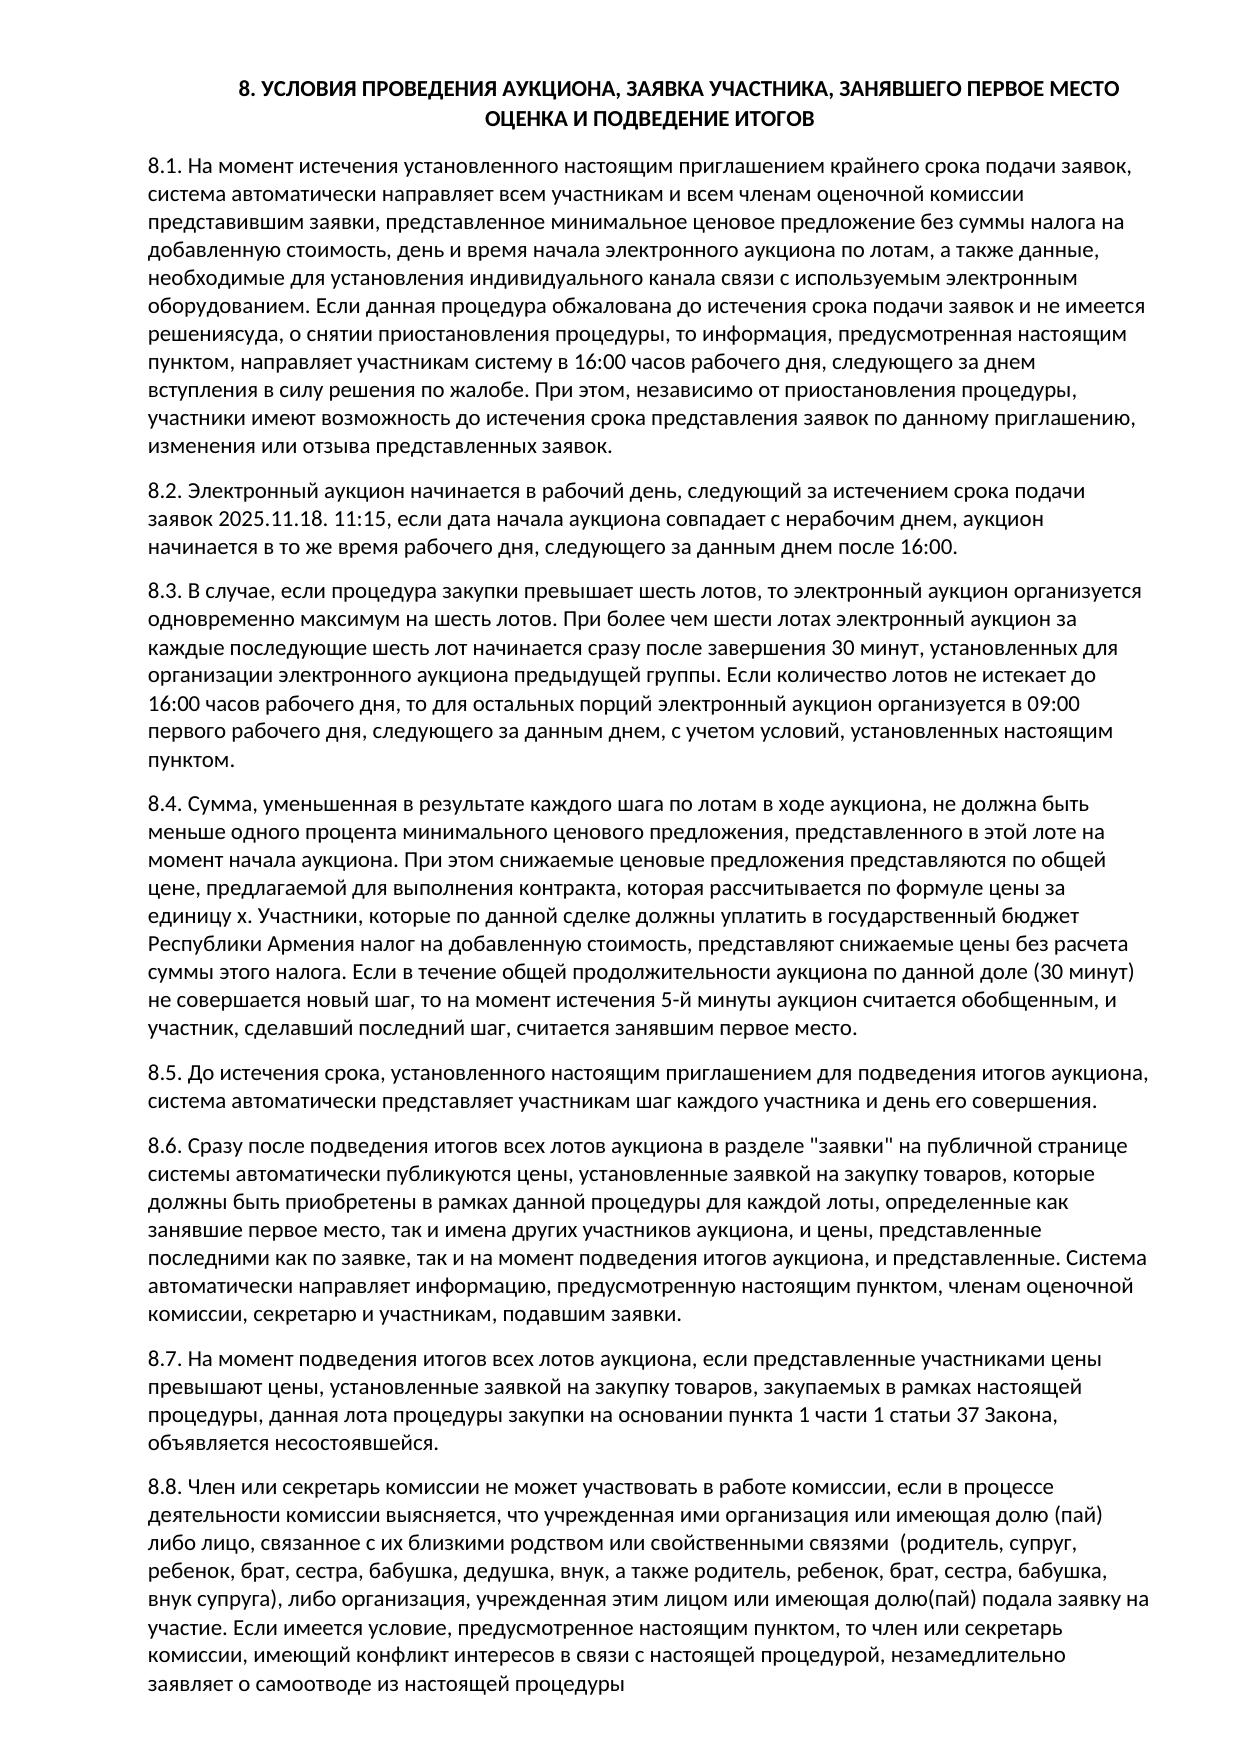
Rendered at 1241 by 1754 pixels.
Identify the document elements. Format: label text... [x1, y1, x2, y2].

text 8.7. На момент подведения итогов всех лотов аукциона, если представленные участниками цены превышают цены, установленные заявкой на закупку товаров, закупаемых в рамках настоящей процедуры, данная лота процедуры закупки на основании пункта 1 части 1 статьи 37 Закона, объявляется несостоявшейся. [148, 1344, 1152, 1456]
text 8.6. Сразу после подведения итогов всех лотов аукциона в разделе "заявки" на публичной странице системы автоматически публикуются цены, установленные заявкой на закупку товаров, которые должны быть приобретены в рамках данной процедуры для каждой лоты, определенные как занявшие первое место, так и имена других участников аукциона, и цены, представленные последними как по заявке, так и на момент подведения итогов аукциона, и представленные. Система автоматически направляет информацию, предусмотренную настоящим пунктом, членам оценочной комиссии, секретарю и участникам, подавшим заявки. [148, 1131, 1152, 1327]
text 8.2. Электронный аукцион начинается в рабочий день, следующий за истечением срока подачи заявок 2025.11.18. 11:15 , если дата начала аукциона совпадает с нерабочим днем, аукцион начинается в то же время рабочего дня, следующего за данным днем после 16:00. [148, 476, 1152, 560]
text 8.5. До истечения срока, установленного настоящим приглашением для подведения итогов аукциона, система автоматически представляет участникам шаг каждого участника и день его совершения. [148, 1058, 1152, 1114]
text 8.8. Член или секретарь комиссии не может участвовать в работе комиссии, если в процессе деятельности комиссии выясняется, что учрежденная ими организация или имеющая долю (пай) либо лицо, связанное с их близкими родством или свойственными связями (родитель, супруг, ребенок, брат, сестра, бабушка, дедушка, внук, а также родитель, ребенок, брат, сестра, бабушка, внук супруга), либо организация, учрежденная этим лицом или имеющая долю(пай) подала заявку на участие. Если имеется условие, предусмотренное настоящим пунктом, то член или секретарь комиссии, имеющий конфликт интересов в связи с настоящей процедурой, незамедлительно заявляет о самоотводе из настоящей процедуры [148, 1472, 1152, 1697]
text 8.1. На момент истечения установленного настоящим приглашением крайнего срока подачи заявок, система автоматически направляет всем участникам и всем членам оценочной комиссии представившим заявки, представленное минимальное ценовое предложение без суммы налога на добавленную стоимость, день и время начала электронного аукциона по лотам, а также данные, необходимые для установления индивидуального канала связи с используемым электронным оборудованием. Если данная процедура обжалована до истечения срока подачи заявок и не имеется решениясуда, о снятии приостановления процедуры, то информация, предусмотренная настоящим пунктом, направляет участникам систему в 16:00 часов рабочего дня, следующего за днем вступления в силу решения по жалобе. При этом, независимо от приостановления процедуры, участники имеют возможность до истечения срока представления заявок по данному приглашению, изменения или отзыва представленных заявок. [148, 151, 1152, 459]
text 8. УСЛОВИЯ ПРОВЕДЕНИЯ АУКЦИОНА, ЗАЯВКА УЧАСТНИКА, ЗАНЯВШЕГО ПЕРВОЕ МЕСТО ОЦЕНКА И ПОДВЕДЕНИЕ ИТОГОВ [148, 74, 1152, 132]
text 8.3. В случае, если процедура закупки превышает шесть лотов, то электронный аукцион организуется одновременно максимум на шесть лотов. При более чем шести лотах электронный аукцион за каждые последующие шесть лот начинается сразу после завершения 30 минут, установленных для организации электронного аукциона предыдущей группы. Если количество лотов не истекает до 16:00 часов рабочего дня, то для остальных порций электронный аукцион организуется в 09:00 первого рабочего дня, следующего за данным днем, с учетом условий, установленных настоящим пунктом. [148, 577, 1152, 773]
text 8.4. Сумма, уменьшенная в результате каждого шага по лотам в ходе аукциона, не должна быть меньше одного процента минимального ценового предложения, представленного в этой лоте на момент начала аукциона. При этом снижаемые ценовые предложения представляются по общей цене, предлагаемой для выполнения контракта, которая рассчитывается по формуле цены за единицу x. Участники, которые по данной сделке должны уплатить в государственный бюджет Республики Армения налог на добавленную стоимость, представляют снижаемые цены без расчета суммы этого налога. Если в течение общей продолжительности аукциона по данной доле (30 минут) не совершается новый шаг, то на момент истечения 5-й минуты аукцион считается обобщенным, и участник, сделавший последний шаг, считается занявшим первое место. [148, 789, 1152, 1042]
